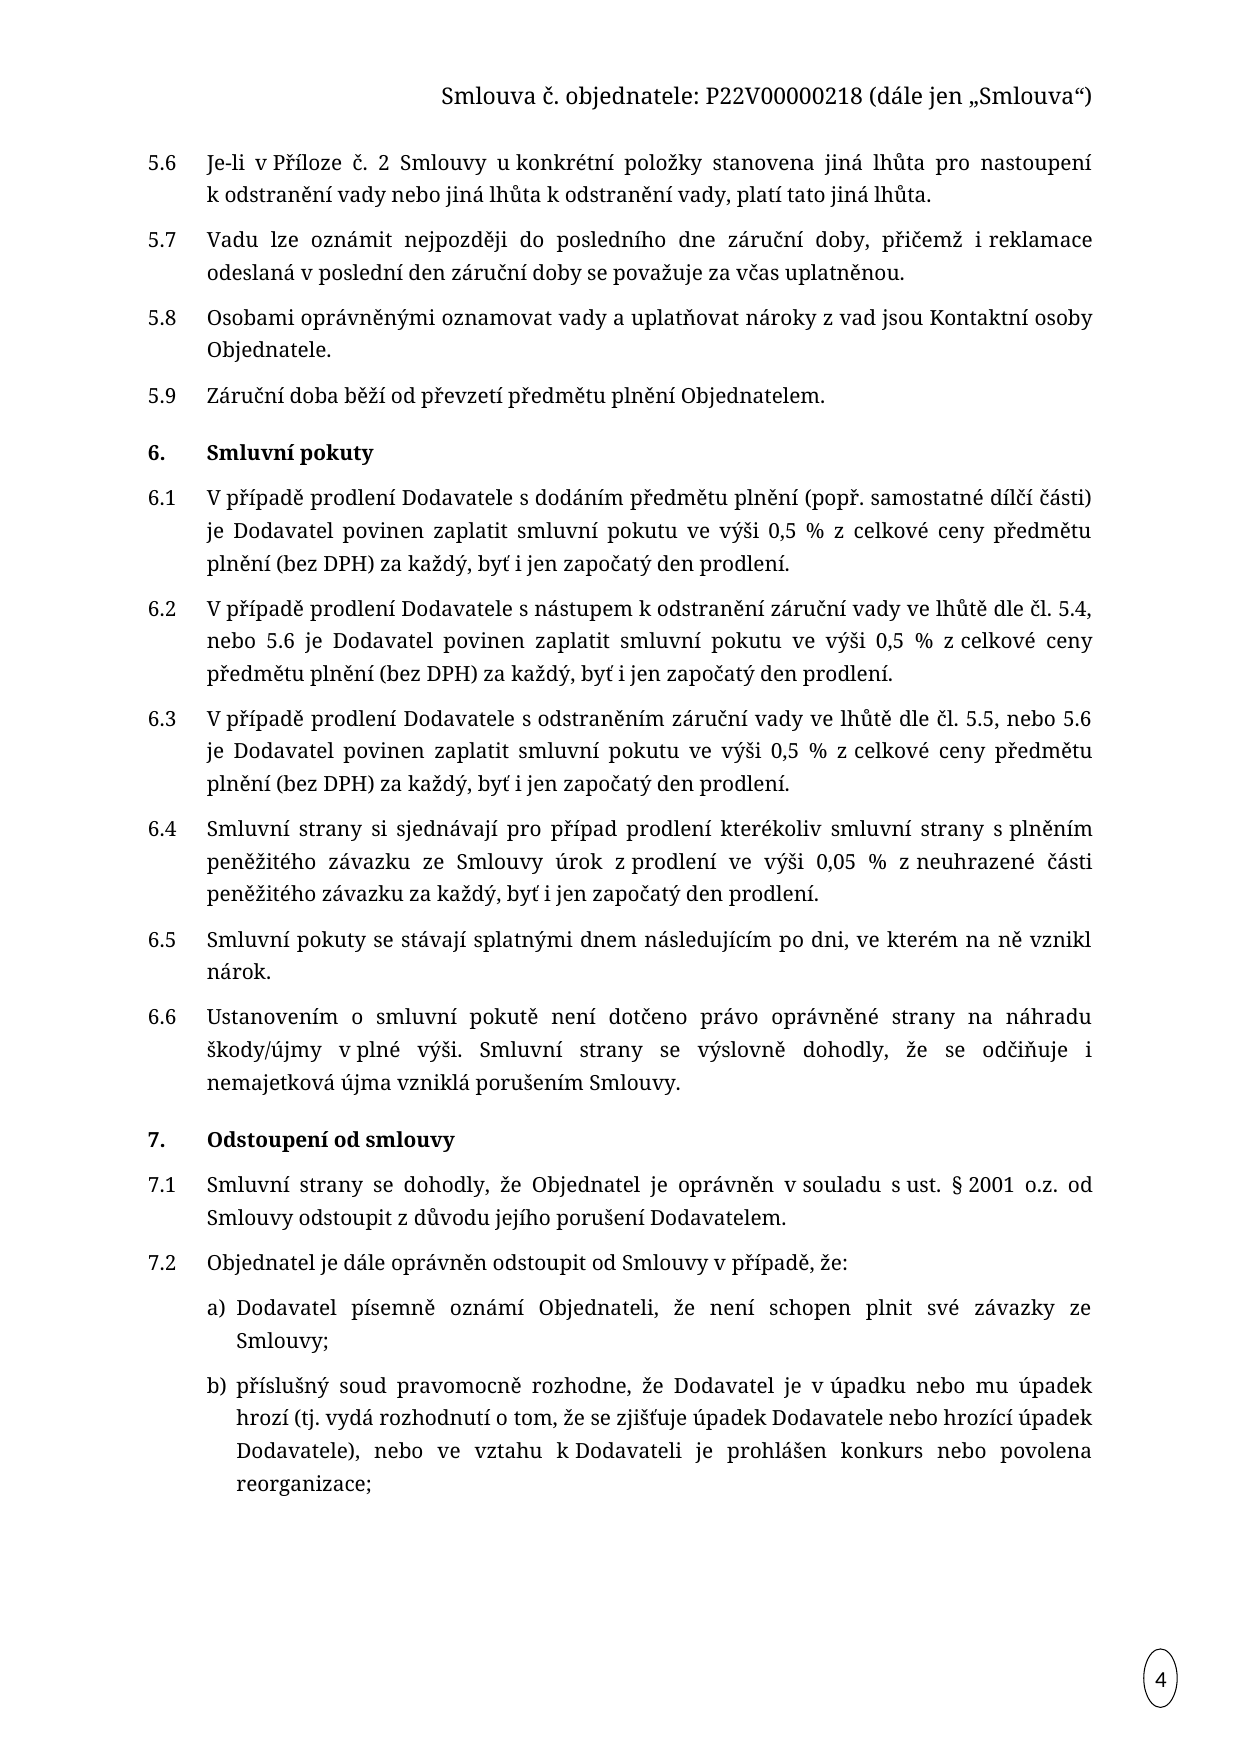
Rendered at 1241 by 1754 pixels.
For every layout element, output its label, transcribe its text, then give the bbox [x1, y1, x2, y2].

list Odstoupení od smlouvy [148, 1125, 1093, 1154]
list V případě prodlení Dodavatele s nástupem k odstranění záruční vady ve lhůtě dle čl. 5.4, nebo 5.6 je Dodavatel povinen zaplatit smluvní pokutu ve výši 0,5 % z celkové ceny předmětu plnění (bez DPH) za každý, byť i jen započatý den prodlení. [148, 594, 1093, 687]
list Dodavatel písemně oznámí Objednateli, že není schopen plnit své závazky ze Smlouvy; [207, 1293, 1093, 1354]
list Objednatel je dále oprávněn odstoupit od Smlouvy v případě, že: [148, 1248, 1093, 1276]
list příslušný soud pravomocně rozhodne, že Dodavatel je v úpadku nebo mu úpadek hrozí (tj. vydá rozhodnutí o tom, že se zjišťuje úpadek Dodavatele nebo hrozící úpadek Dodavatele), nebo ve vztahu k Dodavateli je prohlášen konkurs nebo povolena reorganizace; [207, 1371, 1093, 1497]
list Smluvní pokuty se stávají splatnými dnem následujícím po dni, ve kterém na ně vznikl nárok. [148, 925, 1093, 986]
list Vadu lze oznámit nejpozději do posledního dne záruční doby, přičemž i reklamace odeslaná v poslední den záruční doby se považuje za včas uplatněnou. [148, 225, 1093, 286]
list Smluvní strany si sjednávají pro případ prodlení kterékoliv smluvní strany s plněním peněžitého závazku ze Smlouvy úrok z prodlení ve výši 0,05 % z neuhrazené části peněžitého závazku za každý, byť i jen započatý den prodlení. [148, 814, 1093, 908]
list Ustanovením o smluvní pokutě není dotčeno právo oprávněné strany na náhradu škody/újmy v plné výši. Smluvní strany se výslovně dohodly, že se odčiňuje i nemajetková újma vzniklá porušením Smlouvy. [148, 1002, 1093, 1096]
list Záruční doba běží od převzetí předmětu plnění Objednatelem. [148, 381, 1093, 409]
list Je-li v Příloze č. 2 Smlouvy u konkrétní položky stanovena jiná lhůta pro nastoupení k odstranění vady nebo jiná lhůta k odstranění vady, platí tato jiná lhůta. [148, 148, 1093, 209]
list Smluvní strany se dohodly, že Objednatel je oprávněn v souladu s ust. § 2001 o.z. od Smlouvy odstoupit z důvodu jejího porušení Dodavatelem. [148, 1170, 1093, 1231]
list V případě prodlení Dodavatele s dodáním předmětu plnění (popř. samostatné dílčí části) je Dodavatel povinen zaplatit smluvní pokutu ve výši 0,5 % z celkové ceny předmětu plnění (bez DPH) za každý, byť i jen započatý den prodlení. [148, 483, 1093, 577]
list Smluvní pokuty [148, 438, 1093, 467]
list V případě prodlení Dodavatele s odstraněním záruční vady ve lhůtě dle čl. 5.5, nebo 5.6 je Dodavatel povinen zaplatit smluvní pokutu ve výši 0,5 % z celkové ceny předmětu plnění (bez DPH) za každý, byť i jen započatý den prodlení. [148, 704, 1093, 798]
list Osobami oprávněnými oznamovat vady a uplatňovat nároky z vad jsou Kontaktní osoby Objednatele. [148, 303, 1093, 364]
